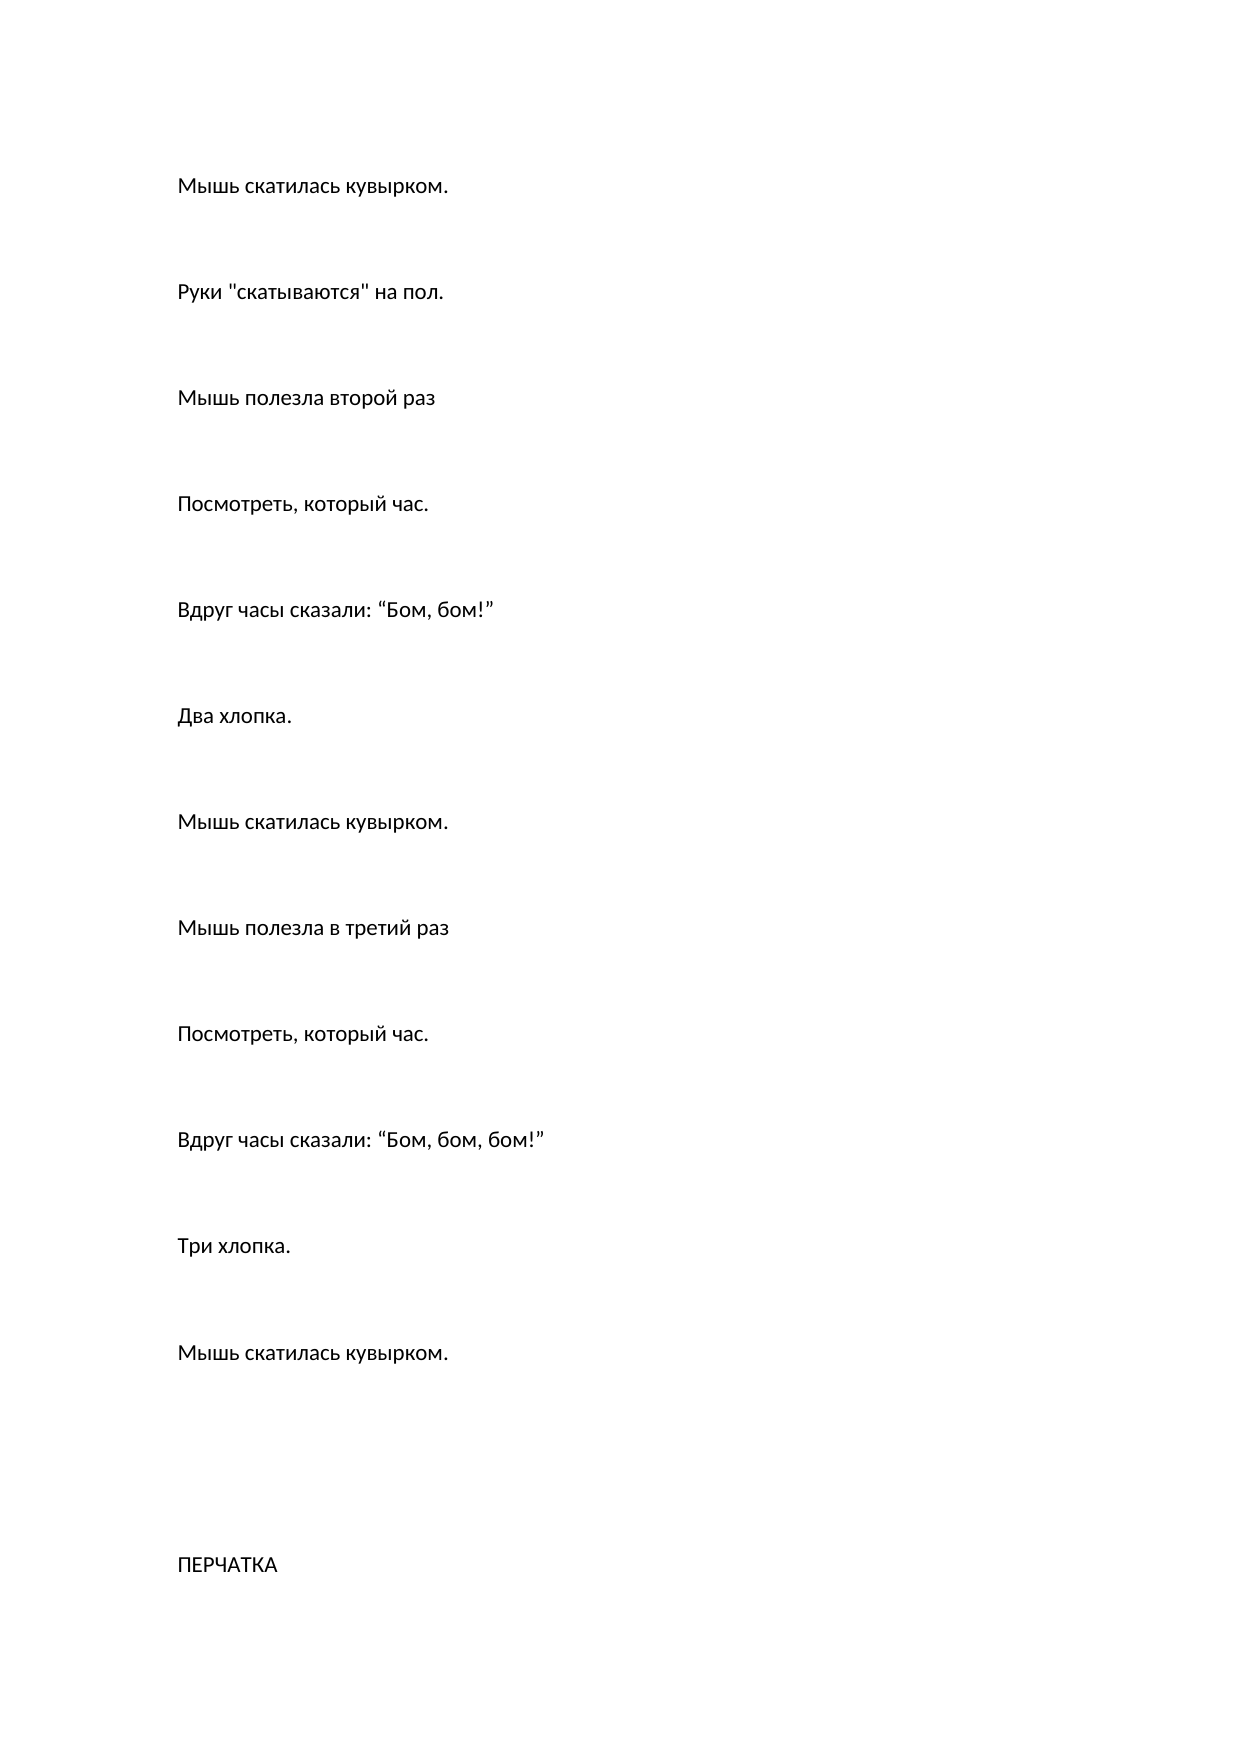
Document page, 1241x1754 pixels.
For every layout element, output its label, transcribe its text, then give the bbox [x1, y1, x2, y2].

text Посмотреть, который час. [177, 489, 1152, 517]
text Три хлопка. [177, 1232, 1152, 1259]
text Вдруг часы сказали: “Бом, бом, бом!” [177, 1126, 1152, 1153]
text Вдруг часы сказали: “Бом, бом!” [177, 595, 1152, 623]
text Мышь скатилась кувырком. [177, 807, 1152, 835]
text Мышь скатилась кувырком. [177, 1338, 1152, 1366]
text Посмотреть, который час. [177, 1019, 1152, 1047]
text Мышь полезла второй раз [177, 383, 1152, 411]
text Мышь полезла в третий раз [177, 913, 1152, 941]
text Руки "скатываются" на пол. [177, 277, 1152, 305]
text Два хлопка. [177, 701, 1152, 729]
text ПЕРЧАТКА [177, 1550, 1152, 1578]
text Мышь скатилась кувырком. [177, 171, 1152, 199]
